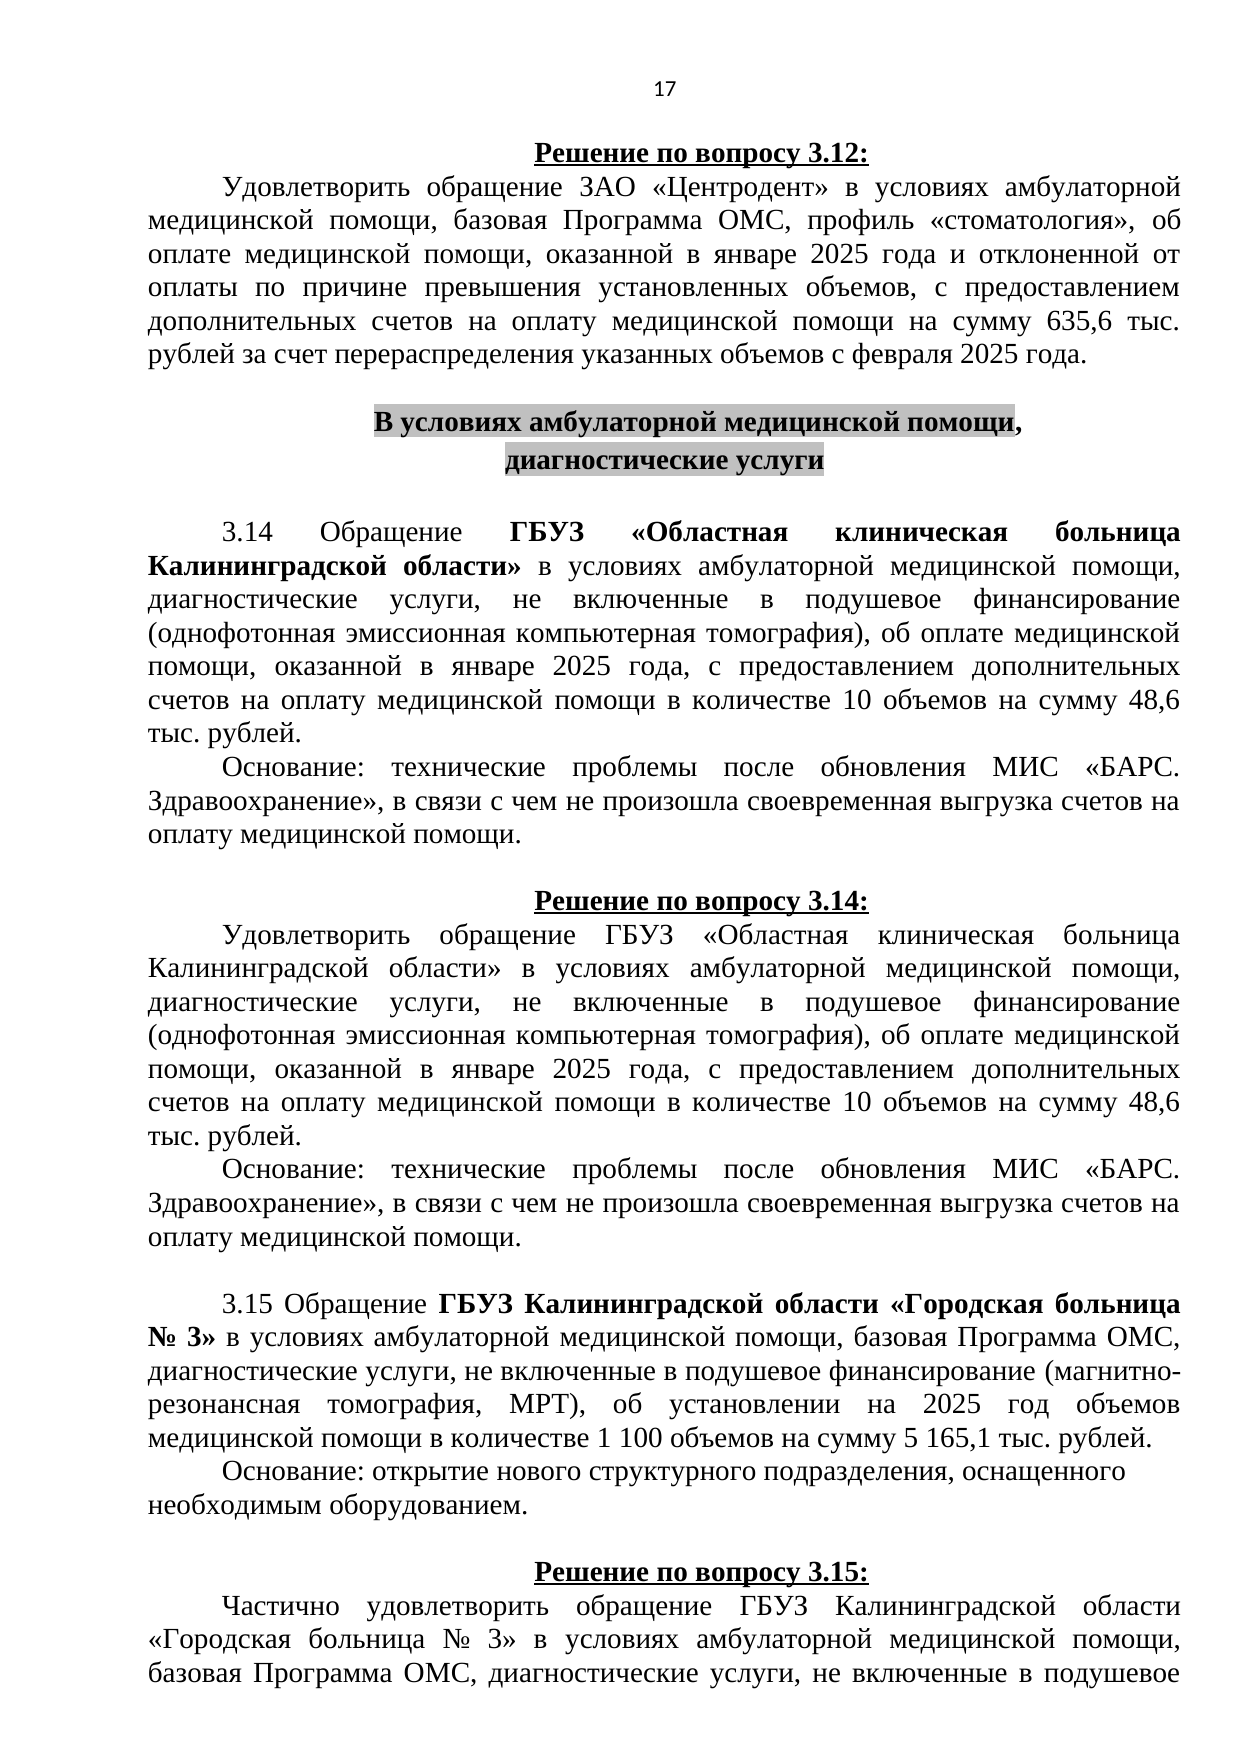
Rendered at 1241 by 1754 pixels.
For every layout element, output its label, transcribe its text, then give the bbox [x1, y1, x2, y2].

text Удовлетворить обращение ГБУЗ «Областная клиническая больница Калининградской области» в условиях амбулаторной медицинской помощи, диагностические услуги, не включенные в подушевое финансирование (однофотонная эмиссионная компьютерная томография), об оплате медицинской помощи, оказанной в январе 2025 года, с предоставлением дополнительных счетов на оплату медицинской помощи в количестве 10 объемов на сумму 48,6 тыс. рублей. [148, 917, 1181, 1152]
text Удовлетворить обращение ЗАО «Центродент» в условиях амбулаторной медицинской помощи, базовая Программа ОМС, профиль «стоматология», об оплате медицинской помощи, оказанной в январе 2025 года и отклоненной от оплаты по причине превышения установленных объемов, с предоставлением дополнительных счетов на оплату медицинской помощи на сумму 635,6 тыс. рублей за счет перераспределения указанных объемов с февраля 2025 года. [148, 169, 1181, 370]
text Основание: технические проблемы после обновления МИС «БАРС. Здравоохранение», в связи с чем не произошла своевременная выгрузка счетов на оплату медицинской помощи. [148, 1152, 1181, 1252]
text 3.14 Обращение ГБУЗ «Областная клиническая больница Калининградской области» в условиях амбулаторной медицинской помощи, диагностические услуги, не включенные в подушевое финансирование (однофотонная эмиссионная компьютерная томография), об оплате медицинской помощи, оказанной в январе 2025 года, с предоставлением дополнительных счетов на оплату медицинской помощи в количестве 10 объемов на сумму 48,6 тыс. рублей. [148, 514, 1181, 749]
text В условиях амбулаторной медицинской помощи, диагностические услуги [148, 404, 1181, 476]
text Основание: технические проблемы после обновления МИС «БАРС. Здравоохранение», в связи с чем не произошла своевременная выгрузка счетов на оплату медицинской помощи. [148, 749, 1181, 850]
text Решение по вопросу 3.14: [148, 883, 1181, 917]
text Основание: открытие нового структурного подразделения, оснащенного необходимым оборудованием. [148, 1453, 1181, 1521]
text Решение по вопросу 3.15: [148, 1554, 1181, 1588]
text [148, 1588, 1181, 1688]
text 3.15 Обращение ГБУЗ Калининградской области «Городская больница № 3» в условиях амбулаторной медицинской помощи, базовая Программа ОМС, диагностические услуги, не включенные в подушевое финансирование (магнитно-резонансная томография, МРТ), об установлении на 2025 год объемов медицинской помощи в количестве 1 100 объемов на сумму 5 165,1 тыс. рублей. [148, 1286, 1181, 1453]
text Решение по вопросу 3.12: [148, 135, 1181, 169]
